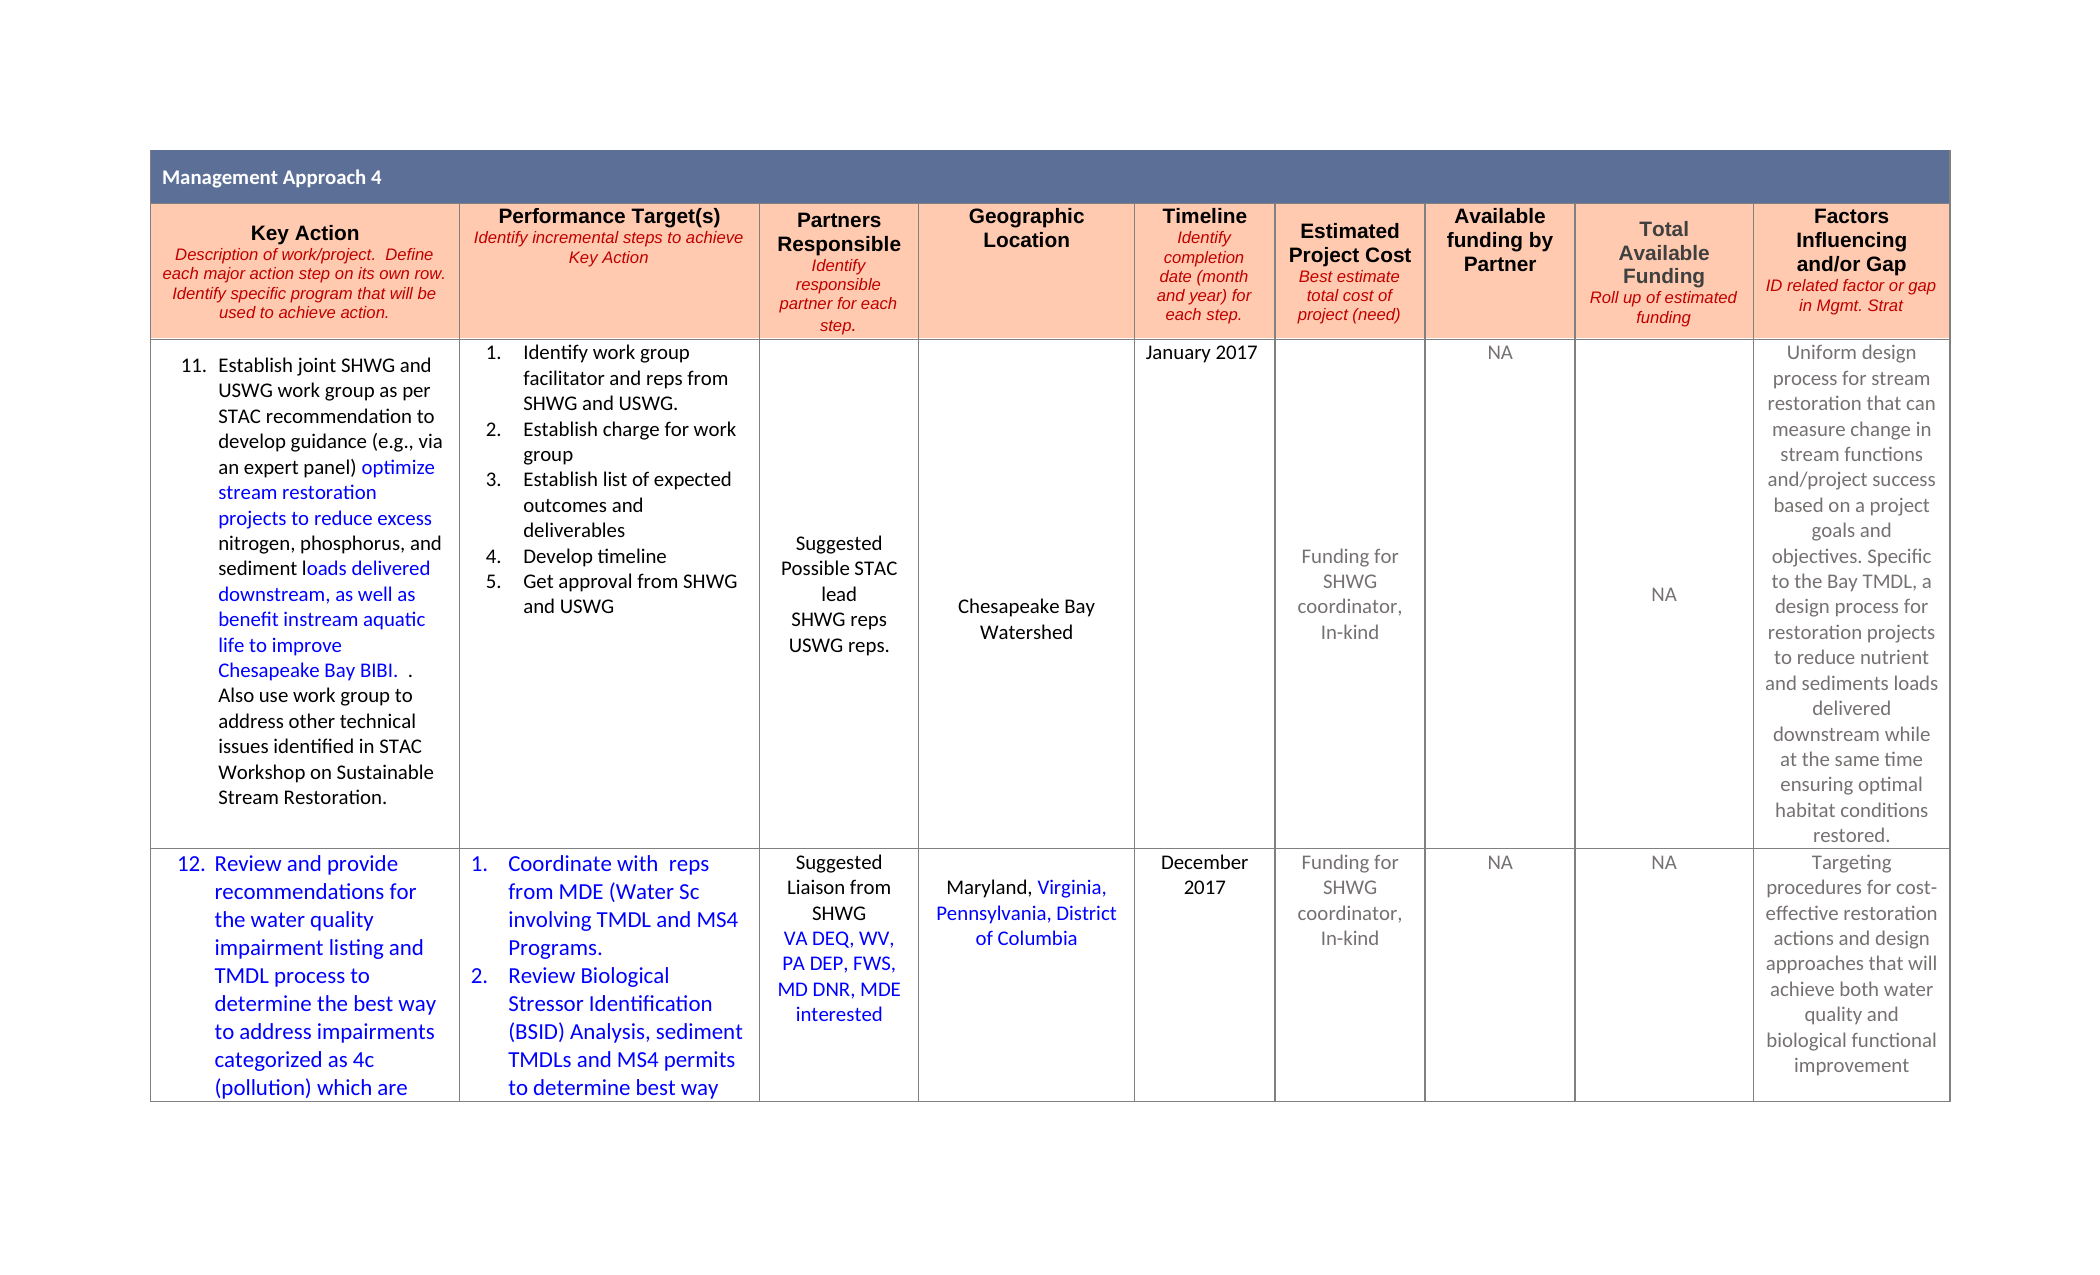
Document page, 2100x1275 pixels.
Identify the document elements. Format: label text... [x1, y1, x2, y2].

table_cell Chesapeake Bay Watershed [919, 340, 1134, 848]
table_cell Partners Responsible Identify responsible partner for each step. [760, 204, 918, 338]
table_cell Management Approach 4 [151, 151, 1949, 203]
table_cell Timeline Identify completion date (month and year) for each step. [1135, 204, 1274, 338]
table_cell Estimated Project Cost Best estimate total cost of project (need) [1276, 204, 1424, 338]
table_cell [919, 849, 1134, 1101]
table_cell NA [1426, 340, 1574, 848]
table_cell NA [1426, 849, 1574, 1101]
table_cell January 2017 [1135, 340, 1274, 848]
table_cell Performance Target(s) Identify incremental steps to achieve Key Action [460, 204, 759, 338]
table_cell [1276, 849, 1424, 1101]
table_cell Establish joint SHWG and USWG work group as per STAC recommendation to develop guidance (e.g., via an expert panel) optimize stream restoration projects to reduce excess nitrogen, phosphorus, and sediment loads delivered downstream, as well as benefit instream aquatic life to improve Chesapeake Bay BIBI. . Also use work group to address other technical issues identified in STAC Workshop on Sustainable Stream Restoration. [151, 340, 459, 848]
table_cell NA [1576, 340, 1753, 848]
table_cell Funding for SHWG coordinator, In-kind [1276, 340, 1424, 848]
table_cell Factors Influencing and/or Gap ID related factor or gap in Mgmt. Strat [1754, 204, 1949, 338]
table_cell Available funding by Partner [1426, 204, 1574, 338]
table_cell Identify work group facilitator and reps from SHWG and USWG. Establish charge for work group Establish list of expected outcomes and deliverables Develop timeline Get approval from SHWG and USWG [460, 340, 759, 848]
table_cell NA [1576, 849, 1753, 1101]
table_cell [1754, 849, 1949, 1101]
table_cell Suggested Possible STAC lead SHWG reps USWG reps. [760, 340, 918, 848]
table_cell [151, 849, 459, 1101]
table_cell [760, 849, 918, 1101]
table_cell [460, 849, 759, 1101]
table_cell Total Available Funding Roll up of estimated funding [1576, 204, 1753, 338]
table_cell Geographic Location [919, 204, 1134, 338]
table_cell Uniform design process for stream restoration that can measure change in stream functions and/project success based on a project goals and objectives. Specific to the Bay TMDL, a design process for restoration projects to reduce nutrient and sediments loads delivered downstream while at the same time ensuring optimal habitat conditions restored. [1754, 340, 1949, 848]
table_cell December 2017 [1135, 849, 1274, 1101]
table_cell Key Action Description of work/project. Define each major action step on its own row. Identify specific program that will be used to achieve action. [151, 204, 459, 338]
